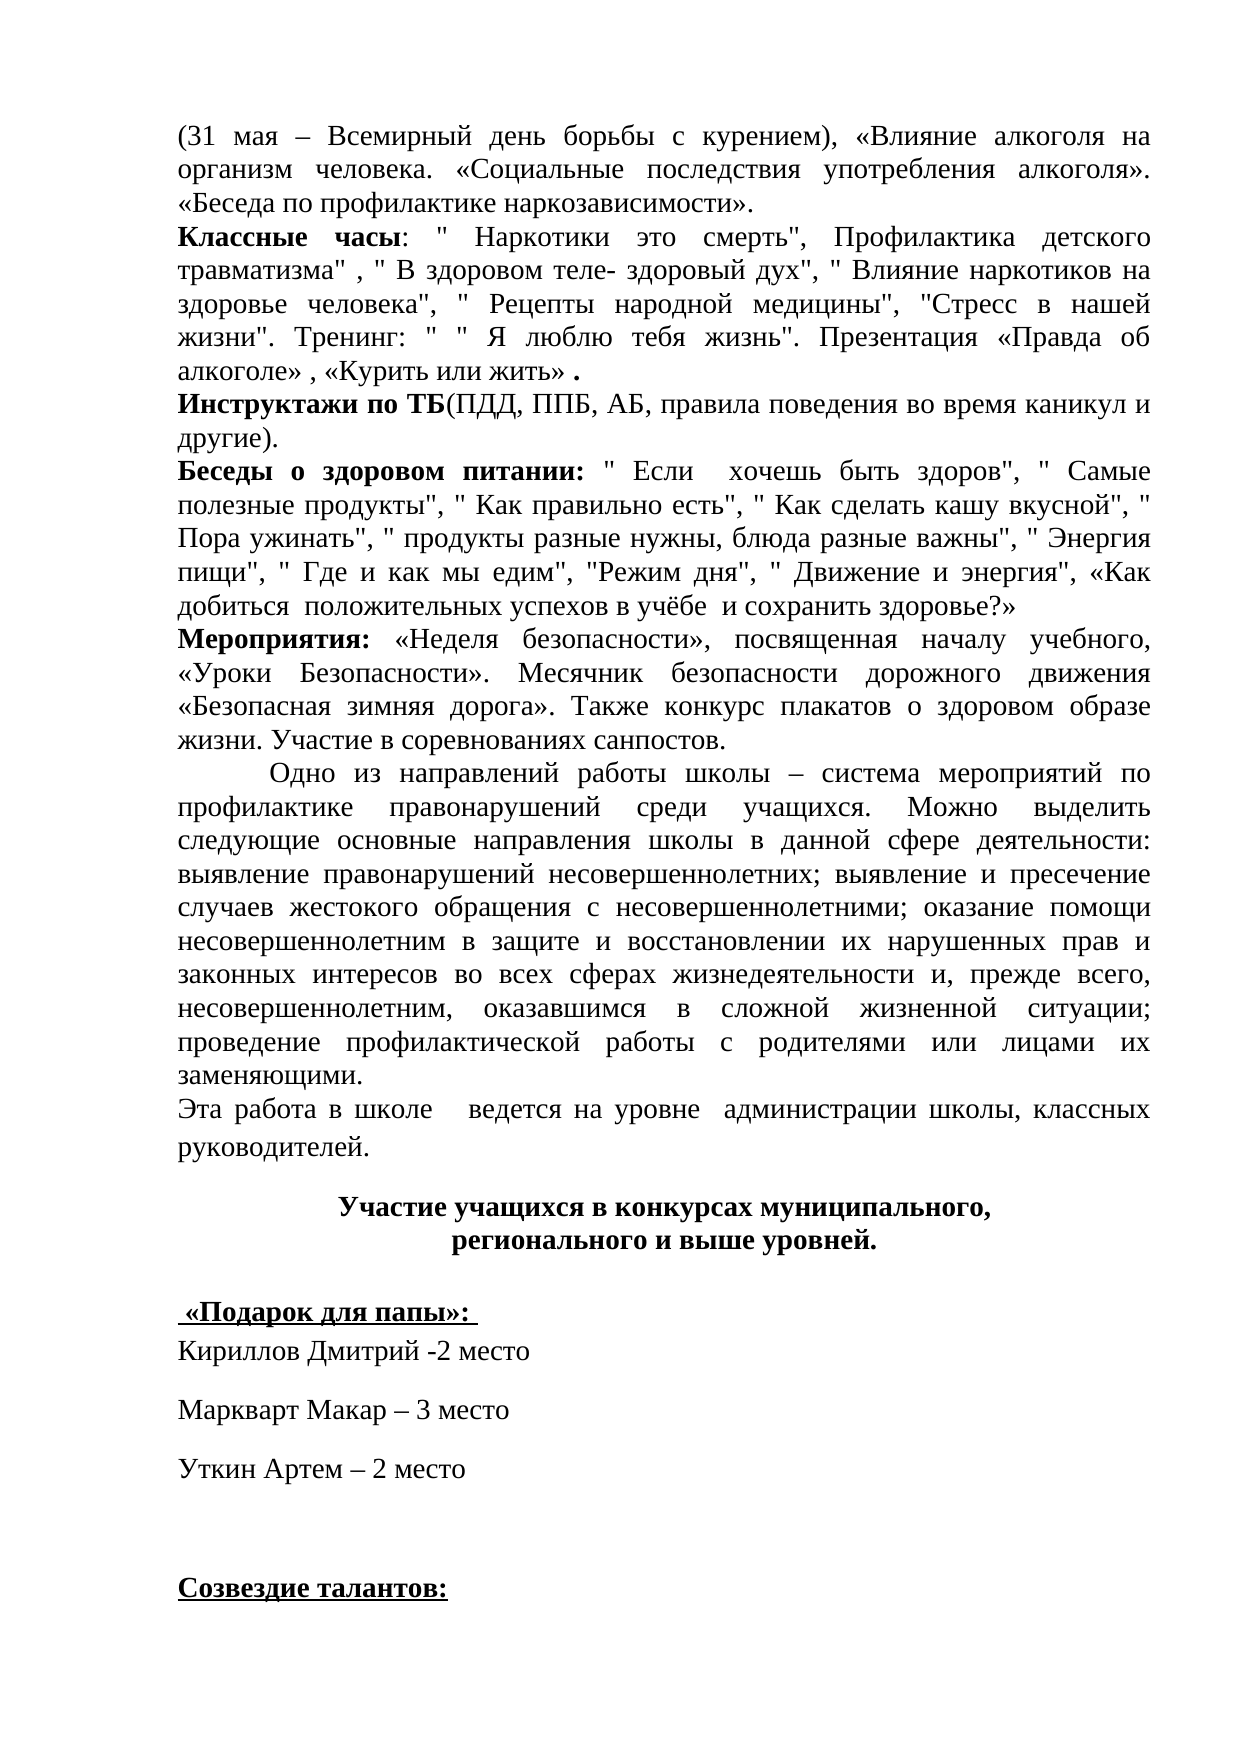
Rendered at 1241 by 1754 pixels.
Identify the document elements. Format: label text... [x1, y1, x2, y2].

text «Подарок для папы»: [177, 1294, 1152, 1328]
text Созвездие талантов: [177, 1570, 1152, 1604]
text Одно из направлений работы школы – система мероприятий по профилактике правонарушений среди учащихся. Можно выделить следующие основные направления школы в данной сфере деятельности: выявление правонарушений несовершеннолетних; выявление и пресечение случаев жестокого обращения с несовершеннолетними; оказание помощи несовершеннолетним в защите и восстановлении их нарушенных прав и законных интересов во всех сферах жизнедеятельности и, прежде всего, несовершеннолетним, оказавшимся в сложной жизненной ситуации; проведение профилактической работы с родителями или лицами их заменяющими. [177, 755, 1152, 1091]
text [177, 118, 1152, 219]
text Уткин Артем – 2 место [177, 1452, 1152, 1485]
text Беседы о здоровом питании: " Если хочешь быть здоров", " Самые полезные продукты", " Как правильно есть", " Как сделать кашу вкусной", " Пора ужинать", " продукты разные нужны, блюда разные важны", " Энергия пищи", " Где и как мы едим", "Режим дня", " Движение и энергия", «Как добиться положительных успехов в учёбе и сохранить здоровье?» [177, 453, 1152, 621]
text Классные часы: " Наркотики это смерть", Профилактика детского травматизма" , " В здоровом теле- здоровый дух", " Влияние наркотиков на здоровье человека", " Рецепты народной медицины", "Стресс в нашей жизни". Тренинг: " " Я люблю тебя жизнь". Презентация «Правда об алкоголе» , «Курить или жить» . [177, 219, 1152, 386]
text Инструктажи по ТБ(ПДД, ППБ, АБ, правила поведения во время каникул и другие). [177, 386, 1152, 453]
text Кириллов Дмитрий -2 место [177, 1333, 1152, 1366]
text Маркварт Макар – 3 место [177, 1392, 1152, 1426]
text регионального и выше уровней. [177, 1222, 1152, 1256]
text Эта работа в школе ведется на уровне администрации школы, классных руководителей. [177, 1091, 1152, 1163]
text Участие учащихся в конкурсах муниципального, [177, 1189, 1152, 1222]
text Мероприятия: «Неделя безопасности», посвященная началу учебного, «Уроки Безопасности». Месячник безопасности дорожного движения «Безопасная зимняя дорога». Также конкурс плакатов о здоровом образе жизни. Участие в соревнованиях санпостов. [177, 621, 1152, 755]
